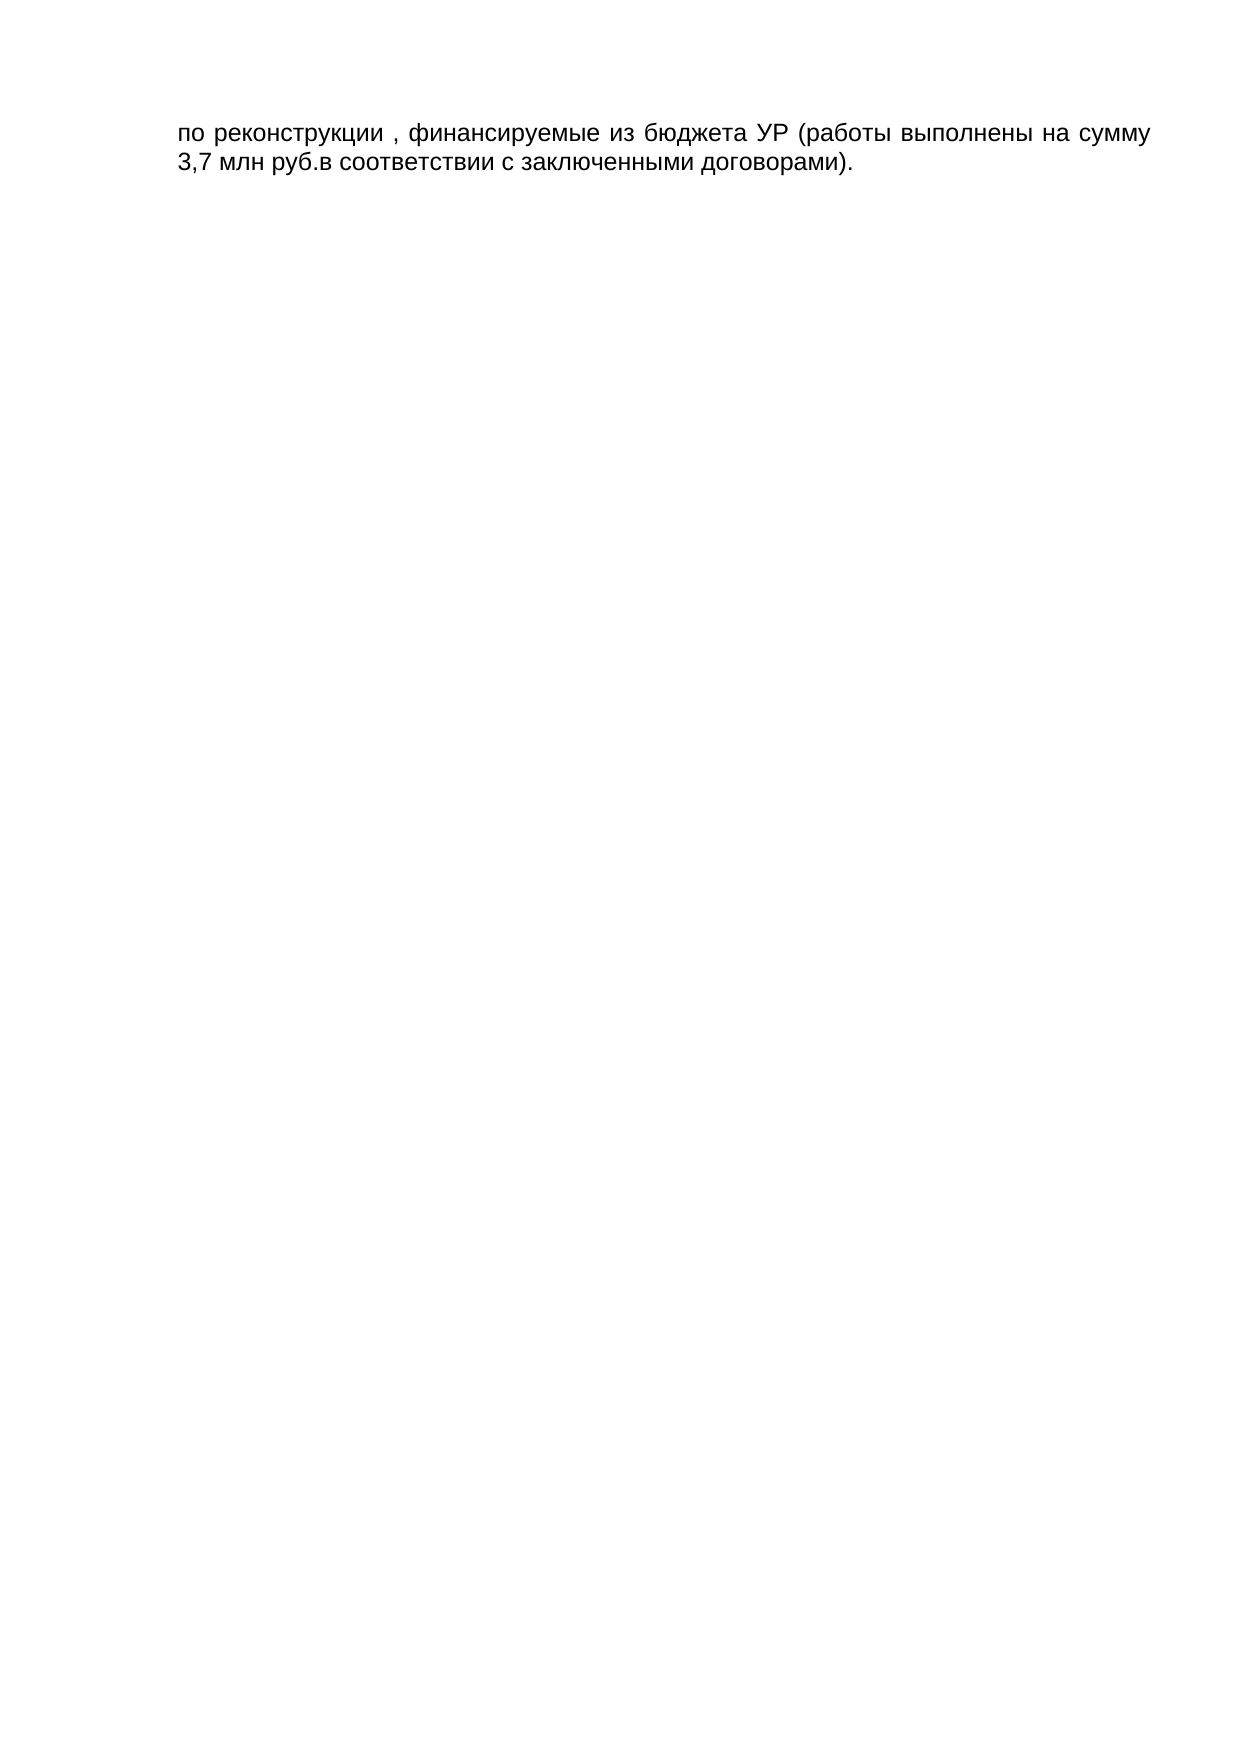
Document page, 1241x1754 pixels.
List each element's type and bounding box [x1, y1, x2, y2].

text [177, 118, 1152, 176]
